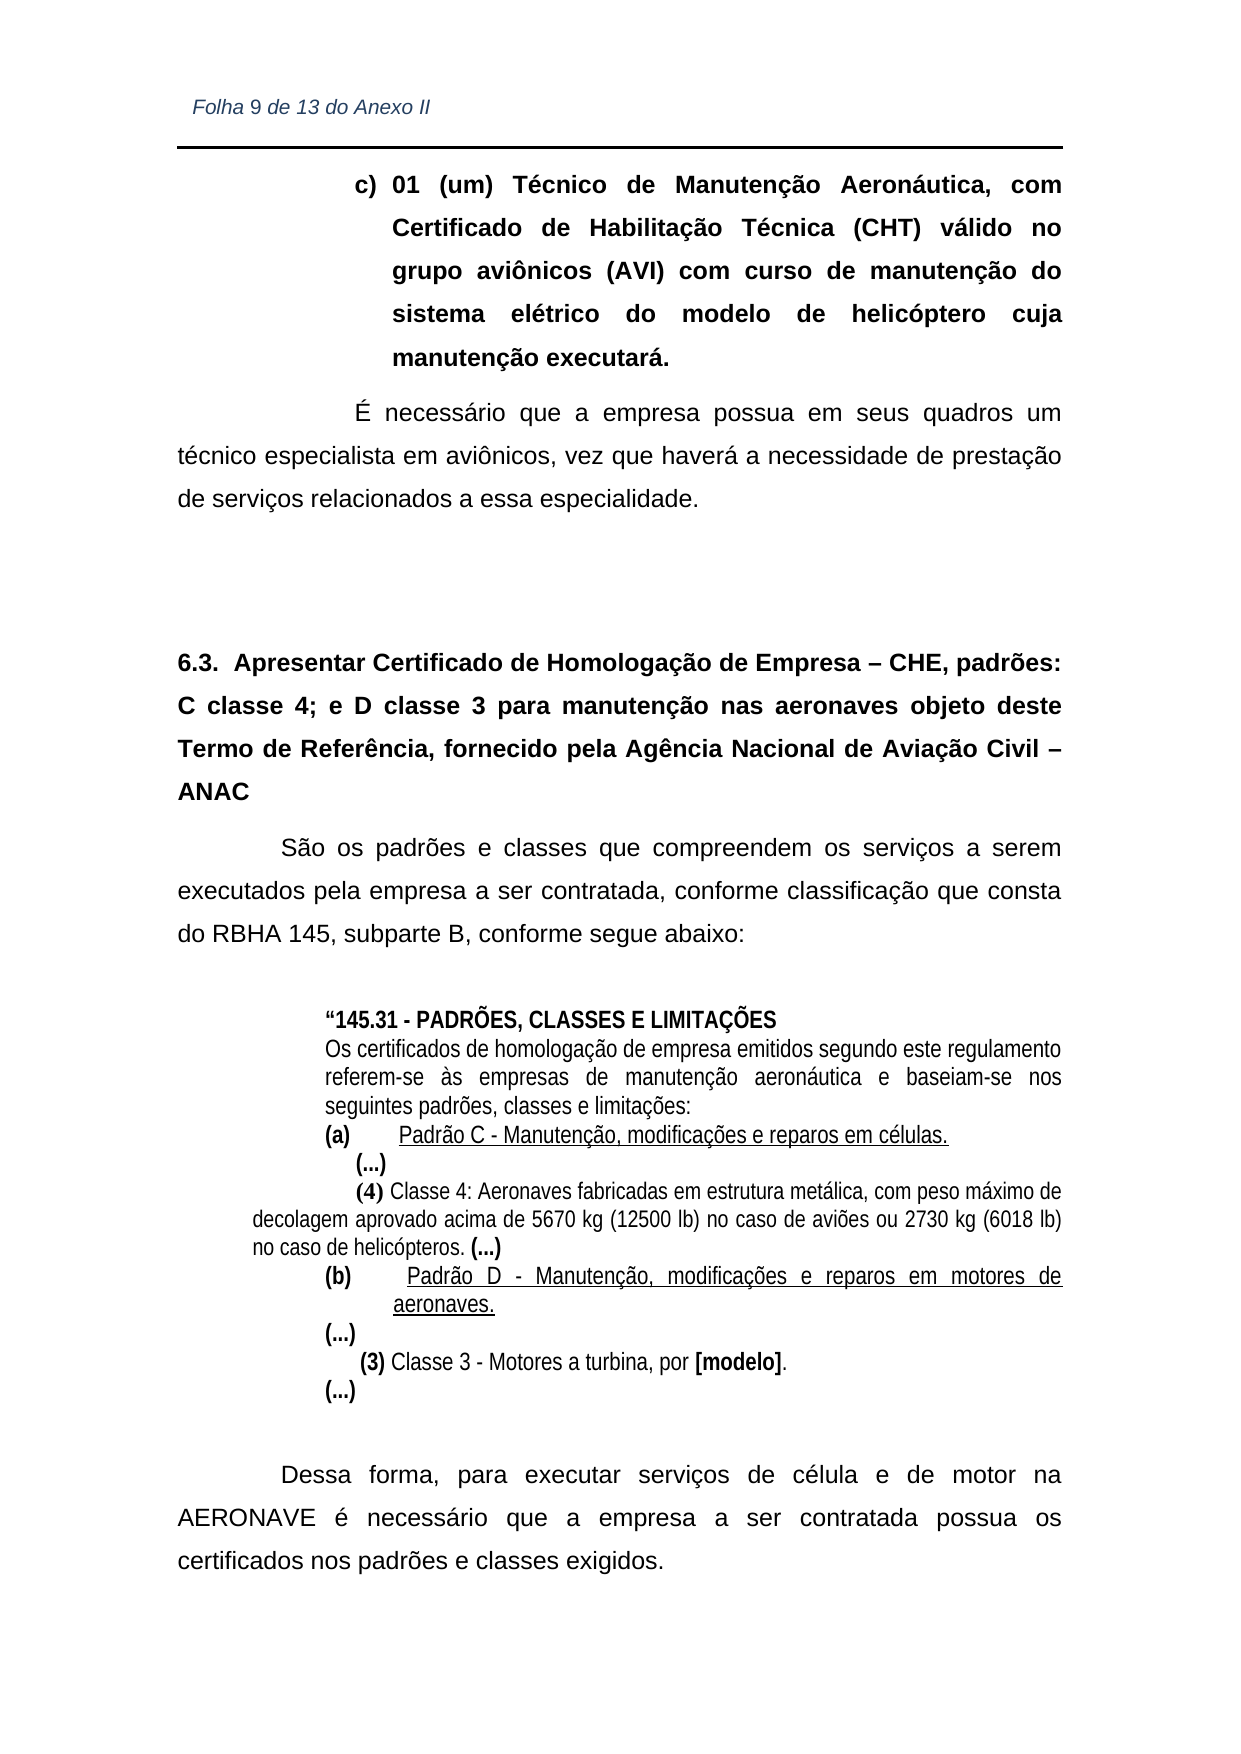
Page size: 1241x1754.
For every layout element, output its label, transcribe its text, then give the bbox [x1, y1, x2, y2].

text É necessário que a empresa possua em seus quadros um técnico especialista em aviônicos, vez que haverá a necessidade de prestação de serviços relacionados a essa especialidade. [177, 398, 1063, 513]
text (...) [177, 1318, 1063, 1347]
text Dessa forma, para executar serviços de célula e de motor na AERONAVE é necessário que a empresa a ser contratada possua os certificados nos padrões e classes exigidos. [177, 1459, 1063, 1574]
list Padrão C - Manutenção, modificações e reparos em células. [325, 1120, 1063, 1148]
list 01 (um) Técnico de Manutenção Aeronáutica, com Certificado de Habilitação Técnica (CHT) válido no grupo aviônicos (AVI) com curso de manutenção do sistema elétrico do modelo de helicóptero cuja manutenção executará. [354, 170, 1063, 371]
text (...) [177, 1375, 1063, 1404]
list São os padrões e classes que compreendem os serviços a serem executados pela empresa a ser contratada, conforme classificação que consta do RBHA 145, subparte B, conforme segue abaixo: [177, 833, 1063, 948]
list Padrão D - Manutenção, modificações e reparos em motores de aeronaves. [325, 1261, 1063, 1318]
list Os certificados de homologação de empresa emitidos segundo este regulamento referem-se às empresas de manutenção aeronáutica e baseiam-se nos seguintes padrões, classes e limitações: [325, 1034, 1063, 1120]
text (3) Classe 3 - Motores a turbina, por [modelo]. [177, 1347, 1063, 1375]
text 6.3. Apresentar Certificado de Homologação de Empresa – CHE, padrões: C classe 4; e D classe 3 para manutenção nas aeronaves objeto deste Termo de Referência, fornecido pela Agência Nacional de Aviação Civil – ANAC [177, 648, 1063, 806]
list (4) Classe 4: Aeronaves fabricadas em estrutura metálica, com peso máximo de decolagem aprovado acima de 5670 kg (12500 lb) no caso de aviões ou 2730 kg (6018 lb) no caso de helicópteros. (...) [252, 1177, 1063, 1261]
list (...) [252, 1148, 1063, 1177]
list “145.31 - PADRÕES, CLASSES E LIMITAÇÕES [325, 1005, 1063, 1034]
